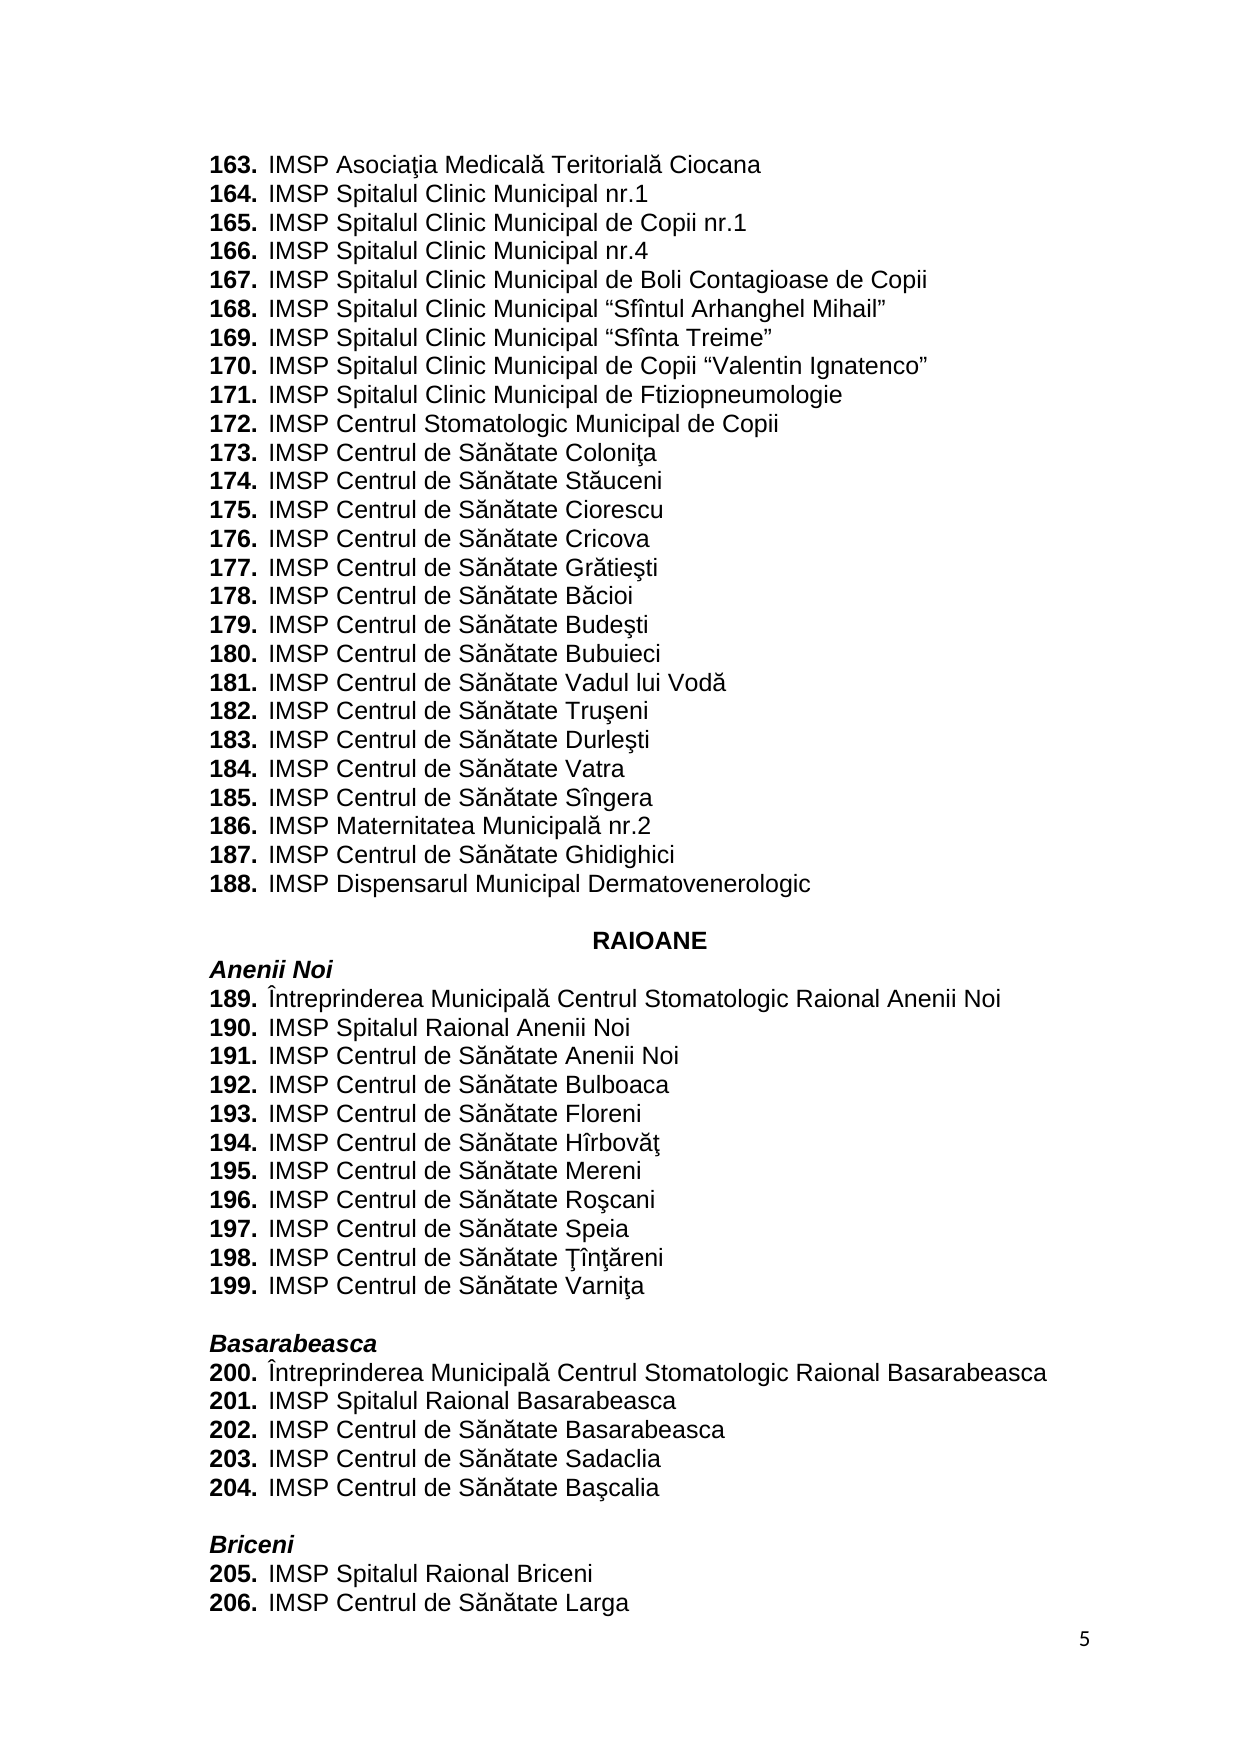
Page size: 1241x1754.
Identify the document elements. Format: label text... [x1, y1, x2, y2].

list IMSP Centrul de Sănătate Ţînţăreni [150, 1242, 1090, 1271]
list IMSP Spitalul Clinic Municipal “Sfînta Treime” [150, 322, 1090, 351]
list IMSP Centrul de Sănătate Vadul lui Vodă [150, 667, 1090, 696]
list IMSP Spitalul Raional Anenii Noi [150, 1012, 1090, 1041]
list IMSP Centrul de Sănătate Sîngera [150, 782, 1090, 811]
list IMSP Spitalul Clinic Municipal nr.4 [150, 236, 1090, 265]
list IMSP Centrul de Sănătate Sadaclia [150, 1444, 1090, 1472]
list Întreprinderea Municipală Centrul Stomatologic Raional Basarabeasca [150, 1357, 1090, 1386]
list IMSP Centrul de Sănătate Hîrbovăţ [150, 1127, 1090, 1156]
list IMSP Centrul de Sănătate Truşeni [150, 696, 1090, 725]
list IMSP Centrul de Sănătate Başcalia [150, 1472, 1090, 1501]
list IMSP Centrul de Sănătate Vatra [150, 754, 1090, 782]
text Anenii Noi [150, 955, 1090, 984]
list IMSP Centrul de Sănătate Bulboaca [150, 1070, 1090, 1099]
list IMSP Centrul de Sănătate Anenii Noi [150, 1041, 1090, 1070]
list Întreprinderea Municipală Centrul Stomatologic Raional Anenii Noi [150, 984, 1090, 1012]
list IMSP Spitalul Clinic Municipal de Boli Contagioase de Copii [150, 265, 1090, 294]
text Basarabeasca [150, 1329, 1090, 1357]
list IMSP Spitalul Clinic Municipal de Copii “Valentin Ignatenco” [150, 351, 1090, 380]
list IMSP Centrul de Sănătate Budeşti [150, 610, 1090, 639]
list IMSP Centrul de Sănătate Coloniţa [150, 437, 1090, 466]
list IMSP Centrul de Sănătate Floreni [150, 1099, 1090, 1127]
list IMSP Centrul de Sănătate Larga [150, 1587, 1090, 1616]
list IMSP Centrul de Sănătate Ghidighici [150, 840, 1090, 869]
list IMSP Centrul Stomatologic Municipal de Copii [150, 409, 1090, 437]
list IMSP Centrul de Sănătate Roşcani [150, 1185, 1090, 1214]
list IMSP Asociaţia Medicală Teritorială Ciocana [150, 150, 1090, 179]
list IMSP Centrul de Sănătate Speia [150, 1214, 1090, 1242]
list IMSP Centrul de Sănătate Durleşti [150, 725, 1090, 754]
list IMSP Centrul de Sănătate Grătieşti [150, 552, 1090, 581]
list IMSP Centrul de Sănătate Varniţa [150, 1271, 1090, 1300]
list IMSP Spitalul Raional Basarabeasca [150, 1386, 1090, 1415]
list IMSP Dispensarul Municipal Dermatovenerologic [150, 869, 1090, 897]
list IMSP Spitalul Clinic Municipal de Ftiziopneumologie [150, 380, 1090, 409]
list IMSP Centrul de Sănătate Cricova [150, 524, 1090, 552]
list IMSP Centrul de Sănătate Basarabeasca [150, 1415, 1090, 1444]
list IMSP Maternitatea Municipală nr.2 [150, 811, 1090, 840]
list IMSP Centrul de Sănătate Bubuieci [150, 639, 1090, 667]
text RAIOANE [150, 926, 1090, 955]
list IMSP Spitalul Clinic Municipal “Sfîntul Arhanghel Mihail” [150, 294, 1090, 322]
list IMSP Centrul de Sănătate Băcioi [150, 581, 1090, 610]
list IMSP Centrul de Sănătate Ciorescu [150, 495, 1090, 524]
list IMSP Centrul de Sănătate Mereni [150, 1156, 1090, 1185]
list IMSP Centrul de Sănătate Stăuceni [150, 466, 1090, 495]
list IMSP Spitalul Clinic Municipal nr.1 [150, 179, 1090, 207]
list IMSP Spitalul Raional Briceni [150, 1559, 1090, 1587]
list IMSP Spitalul Clinic Municipal de Copii nr.1 [150, 207, 1090, 236]
text Briceni [150, 1530, 1090, 1559]
